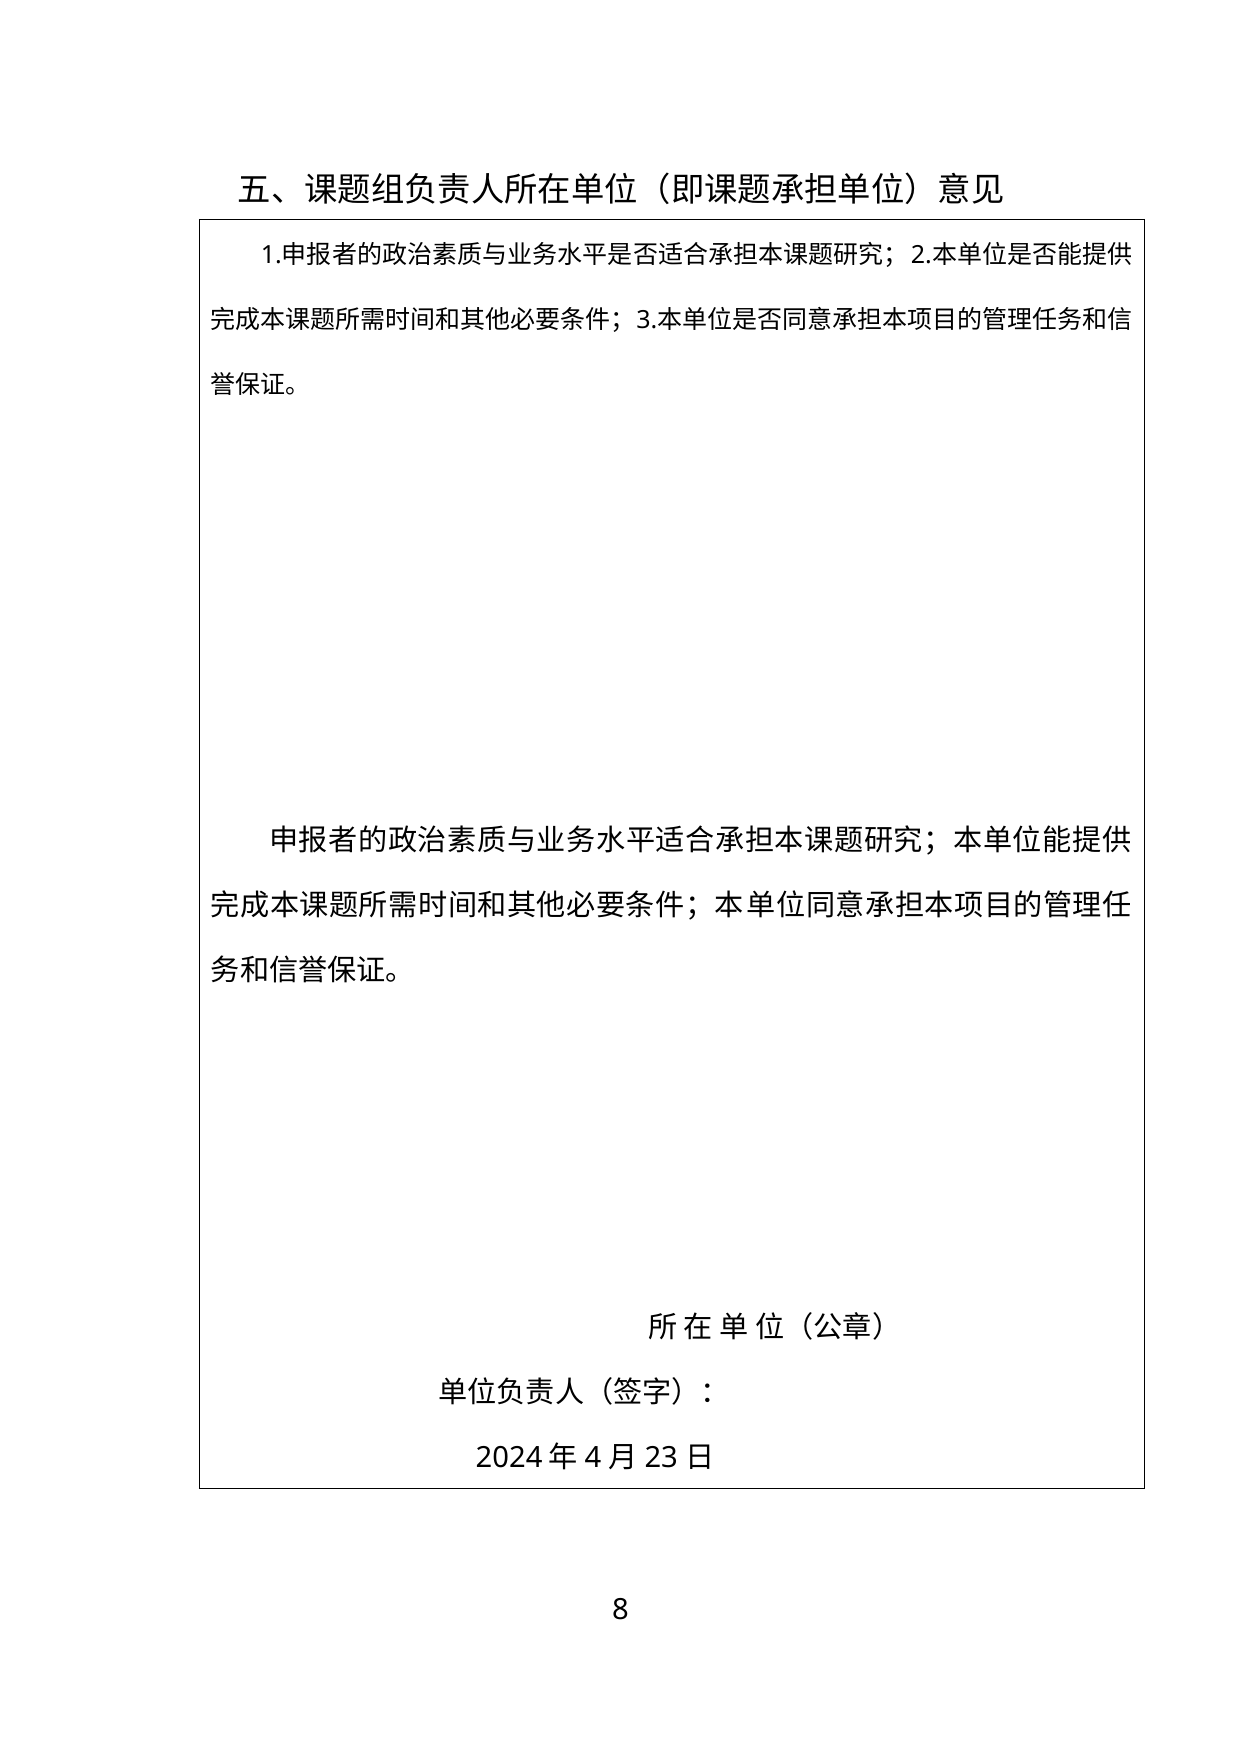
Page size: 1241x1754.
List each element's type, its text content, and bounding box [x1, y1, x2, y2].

text 五、课题组负责人所在单位（即课题承担单位）意见 [187, 154, 1053, 219]
table_header 1.申报者的政治素质与业务水平是否适合承担本课题研究；2.本单位是否能提供完成本课题所需时间和其他必要条件；3.本单位是否同意承担本项目的管理任务和信誉保证。 申报者的政治素质与业务水平适合承担本课题研究；本单位能提供完成本课题所需时间和其他必要条件；本单位同意承担本项目的管理任务和信誉保证。 所 在 单 位（公章） 单位负责人（签字）： 2024年 4 月 23 日 [200, 220, 1144, 1487]
